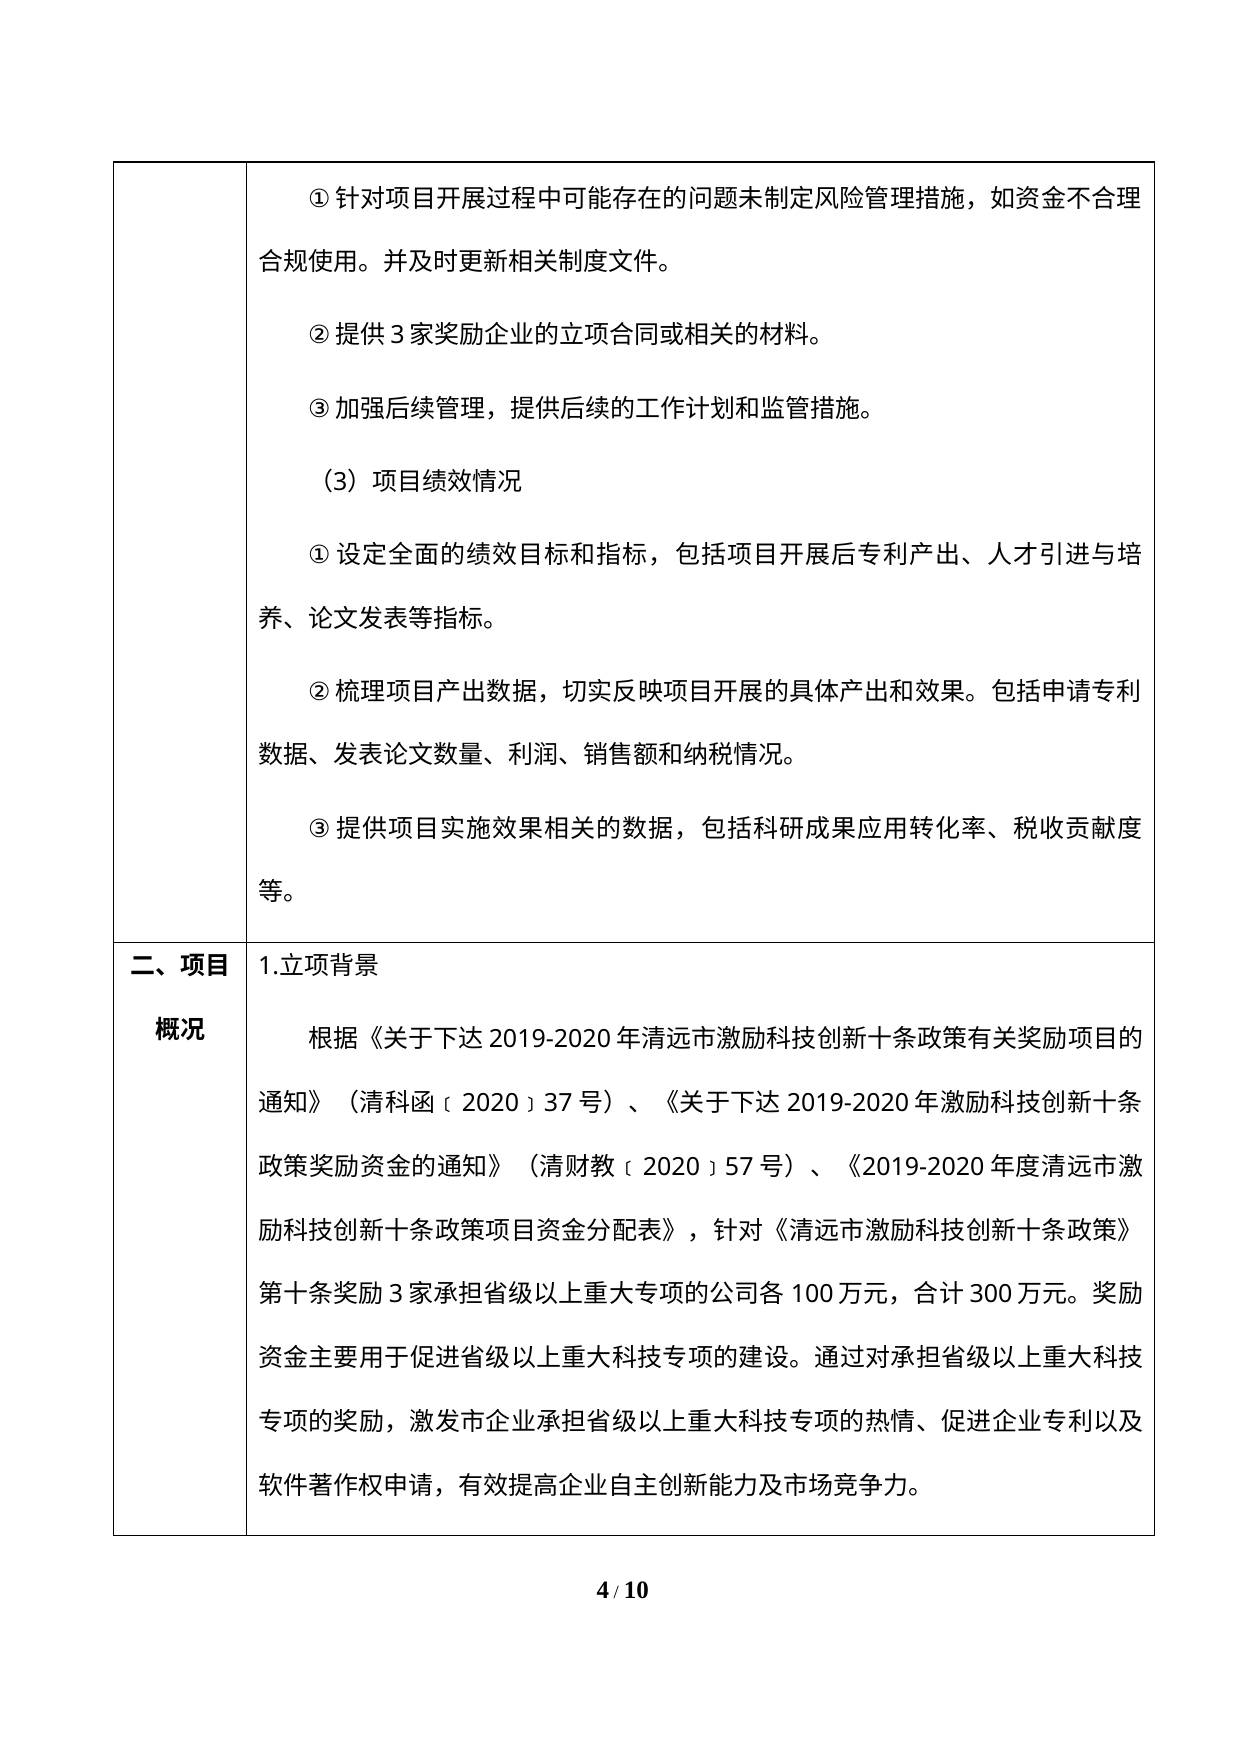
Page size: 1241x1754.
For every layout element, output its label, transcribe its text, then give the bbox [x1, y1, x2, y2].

table_cell 二、项目概况 [114, 943, 246, 1535]
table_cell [247, 163, 1154, 942]
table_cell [247, 943, 1154, 1535]
